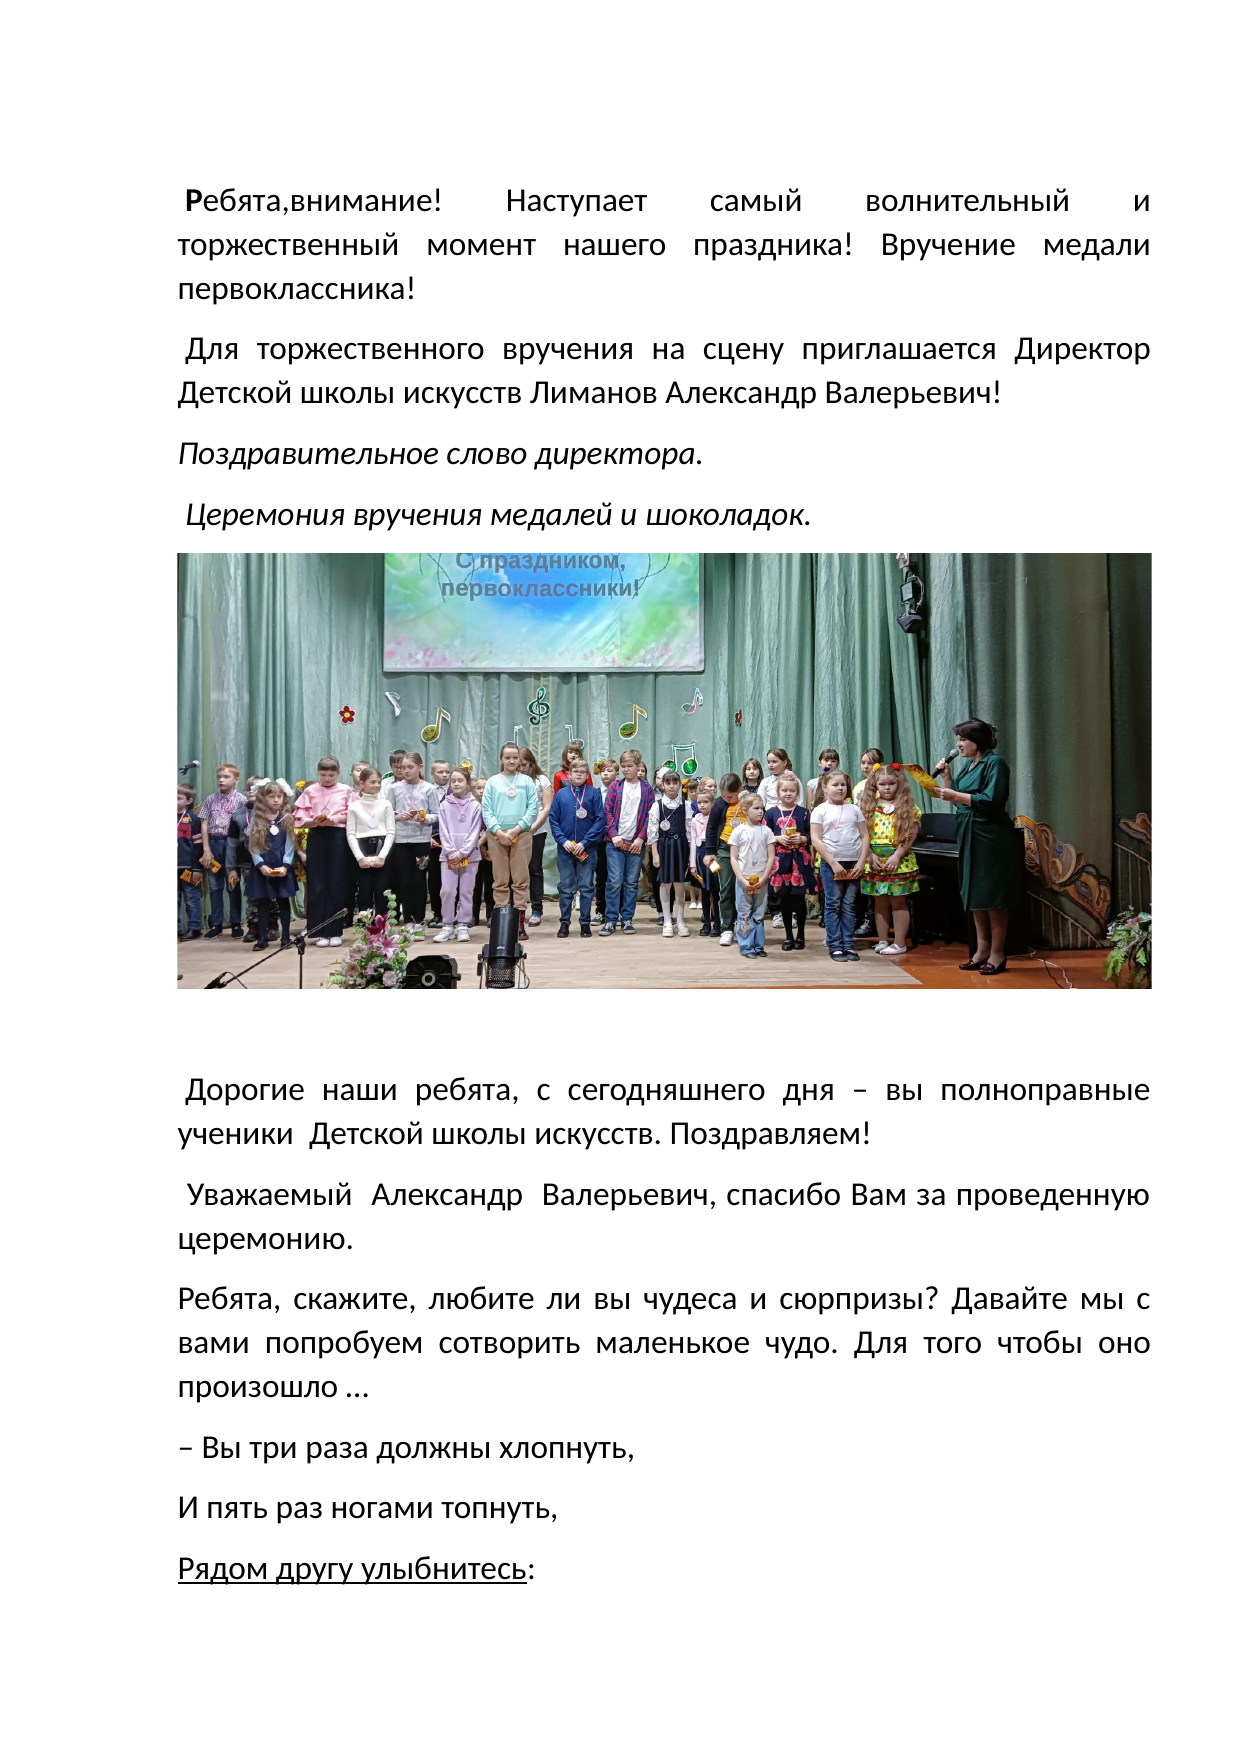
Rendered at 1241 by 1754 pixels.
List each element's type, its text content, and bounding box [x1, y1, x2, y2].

text Ребята,внимание! Наступает самый волнительный и торжественный момент нашего праздника! Вручение медали первоклассника! [177, 179, 1152, 307]
text Поздравительное слово директора. [177, 432, 1152, 473]
text Для торжественного вручения на сцену приглашается Директор Детской школы искусств Лиманов Александр Валерьевич! [177, 327, 1152, 412]
text Рядом другу улыбнитесь: [177, 1547, 1152, 1588]
text – Вы три раза должны хлопнуть, [177, 1426, 1152, 1467]
text Ребята, скажите, любите ли вы чудеса и сюрпризы? Давайте мы с вами попробуем сотворить маленькое чудо. Для того чтобы оно произошло … [177, 1277, 1152, 1406]
text Уважаемый Александр Валерьевич, спасибо Вам за проведенную церемонию. [177, 1173, 1152, 1257]
text Церемония вручения медалей и шоколадок. [177, 492, 1152, 533]
text Дорогие наши ребята, с сегодняшнего дня – вы полноправные ученики Детской школы искусств. Поздравляем! [177, 1068, 1152, 1153]
picture [177, 553, 1152, 989]
text И пять раз ногами топнуть, [177, 1487, 1152, 1527]
